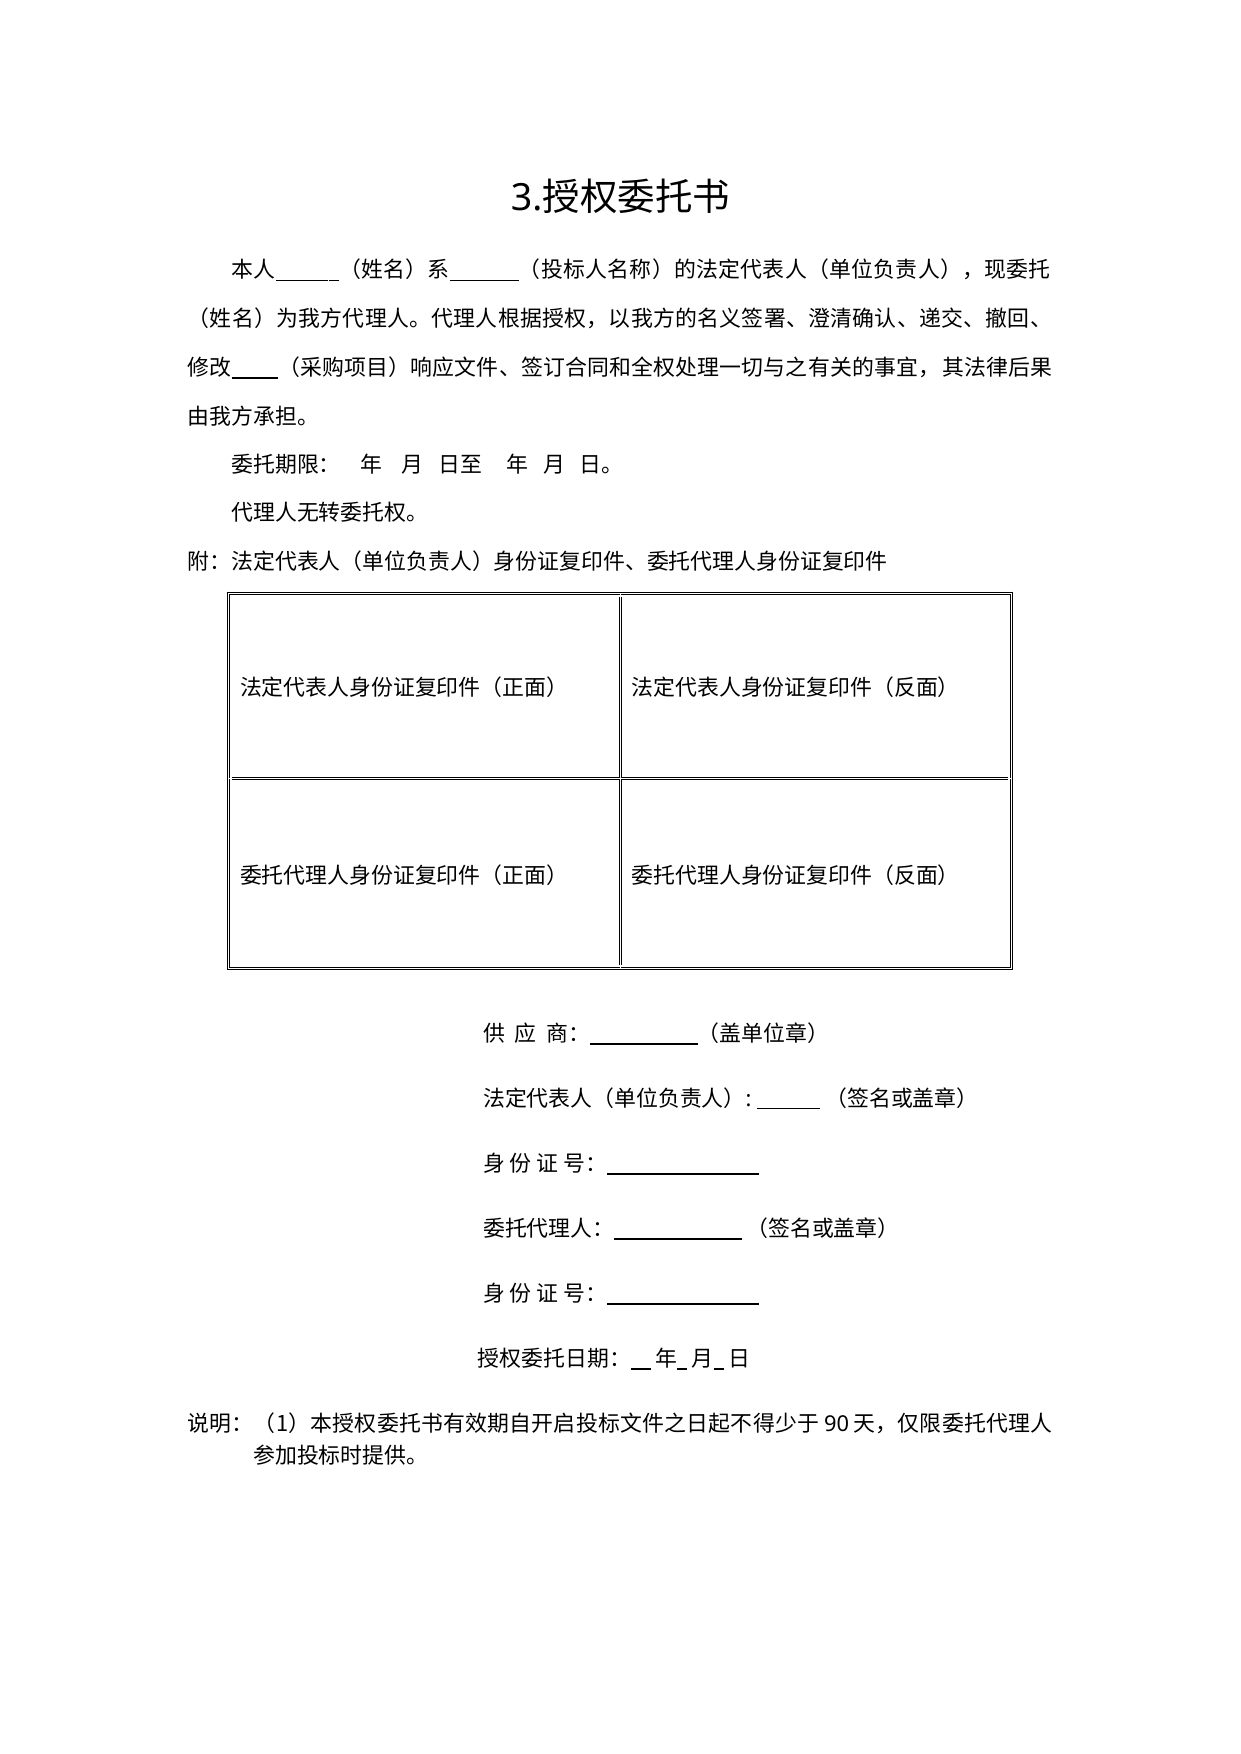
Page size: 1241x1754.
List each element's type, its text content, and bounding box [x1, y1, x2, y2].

text 本人 （姓名）系 （投标人名称）的法定代表人（单位负责人），现委托 （姓名）为我方代理人。代理人根据授权，以我方的名义签署、澄清确认、递交、撤回、修改 （采购项目）响应文件、签订合同和全权处理一切与之有关的事宜，其法律后果由我方承担。 [187, 252, 1053, 431]
text 授权委托日期： 年 月 日 [187, 1340, 1053, 1373]
text 说明：（1）本授权委托书有效期自开启投标文件之日起不得少于90天，仅限委托代理人参加投标时提供。 [187, 1405, 1053, 1470]
table_cell 委托代理人身份证复印件（反面） [620, 777, 1012, 967]
text 委托代理人： （签名或盖章） [187, 1210, 1053, 1243]
table_header 法定代表人身份证复印件（正面） [230, 595, 620, 777]
table_header 法定代表人身份证复印件（反面） [620, 595, 1010, 777]
text 法定代表人（单位负责人）: （签名或盖章） [187, 1080, 1053, 1113]
text 附：法定代表人（单位负责人）身份证复印件、委托代理人身份证复印件 [187, 543, 1053, 576]
text 身 份 证 号： [187, 1145, 1053, 1178]
text 身 份 证 号： [187, 1275, 1053, 1308]
table_cell 委托代理人身份证复印件（正面） [229, 777, 620, 967]
text 供 应 商： （盖单位章） [187, 1015, 1053, 1048]
text 3.授权委托书 [187, 162, 1053, 227]
text 委托期限： 年 月 日至 年 月 日。 [187, 447, 1053, 479]
text 代理人无转委托权。 [187, 495, 1053, 527]
